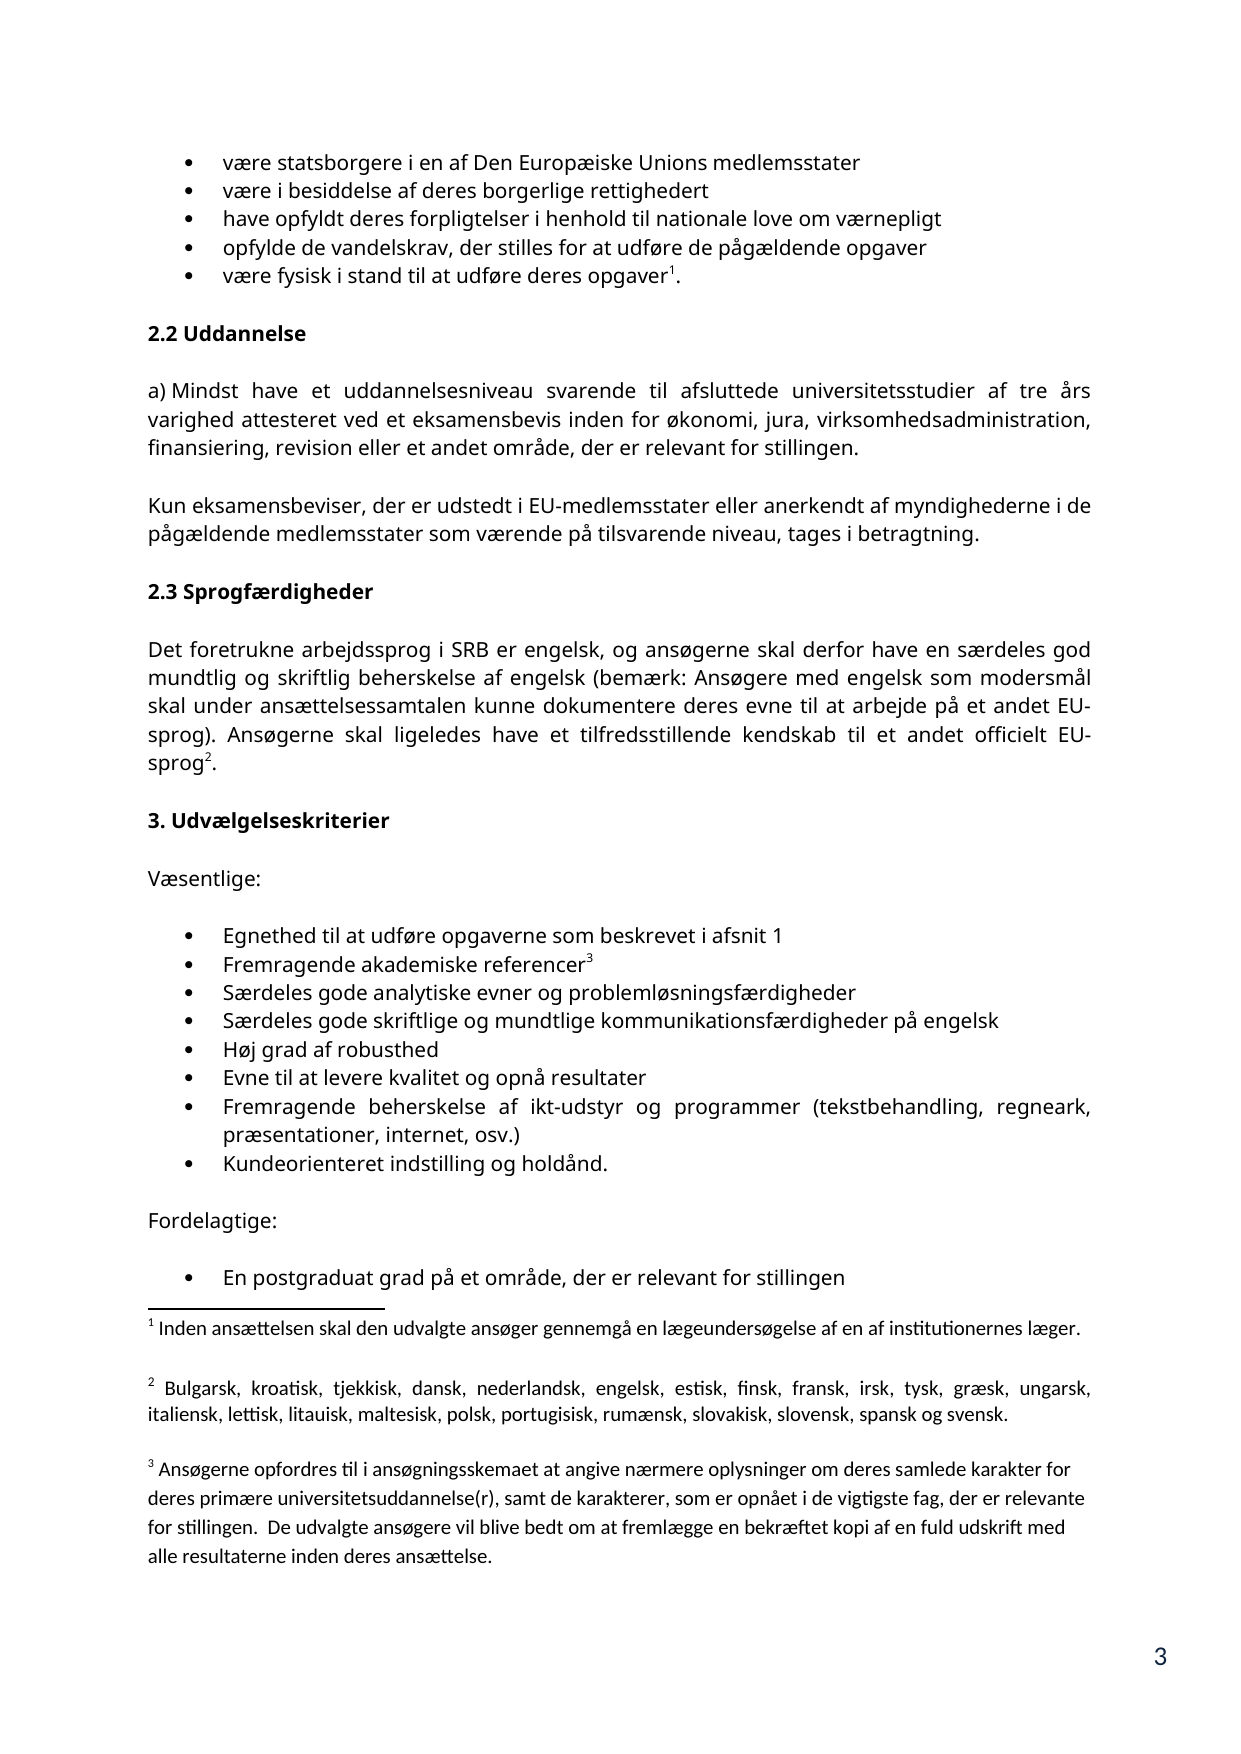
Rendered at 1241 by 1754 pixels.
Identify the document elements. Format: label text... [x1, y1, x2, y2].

list Fremragende akademiske referencer [185, 950, 1093, 978]
text Kun eksamensbeviser, der er udstedt i EU-medlemsstater eller anerkendt af myndighederne i de pågældende medlemsstater som værende på tilsvarende niveau, tages i betragtning. [148, 491, 1093, 548]
list Mindst have et uddannelsesniveau svarende til afsluttede universitetsstudier af tre års varighed attesteret ved et eksamensbevis inden for økonomi, jura, virksomhedsadministration, finansiering, revision eller et andet område, der er relevant for stillingen. [148, 377, 1093, 462]
list være statsborgere i en af Den Europæiske Unions medlemsstater [185, 148, 1093, 176]
subtitle Sprogfærdigheder [148, 577, 1093, 606]
list have opfyldt deres forpligtelser i henhold til nationale love om værnepligt [185, 204, 1093, 233]
list Egnethed til at udføre opgaverne som beskrevet i afsnit 1 [185, 921, 1093, 950]
list Særdeles gode analytiske evner og problemløsningsfærdigheder [185, 978, 1093, 1007]
list Særdeles gode skriftlige og mundtlige kommunikationsfærdigheder på engelsk [185, 1007, 1093, 1035]
subtitle Udvælgelseskriterier [148, 806, 1093, 834]
list opfylde de vandelskrav, der stilles for at udføre de pågældende opgaver [185, 233, 1093, 261]
text Fordelagtige: [148, 1206, 1093, 1235]
list Høj grad af robusthed [185, 1035, 1093, 1063]
list Kundeorienteret indstilling og holdånd. [185, 1149, 1093, 1177]
list Fremragende beherskelse af ikt-udstyr og programmer (tekstbehandling, regneark, præsentationer, internet, osv.) [185, 1092, 1093, 1149]
subtitle Uddannelse [148, 319, 1093, 347]
list Evne til at levere kvalitet og opnå resultater [185, 1063, 1093, 1092]
list være i besiddelse af deres borgerlige rettighedert [185, 176, 1093, 204]
list En postgraduat grad på et område, der er relevant for stillingen [185, 1263, 1093, 1292]
text Væsentlige: [148, 864, 1093, 892]
text Det foretrukne arbejdssprog i SRB er engelsk, og ansøgerne skal derfor have en særdeles god mundtlig og skriftlig beherskelse af engelsk (bemærk: Ansøgere med engelsk som modersmål skal under ansættelsessamtalen kunne dokumentere deres evne til at arbejde på et andet EU-sprog). Ansøgerne skal ligeledes have et tilfredsstillende kendskab til et andet officielt EU-sprog. [148, 635, 1093, 777]
list være fysisk i stand til at udføre deres opgaver. [185, 261, 1093, 290]
